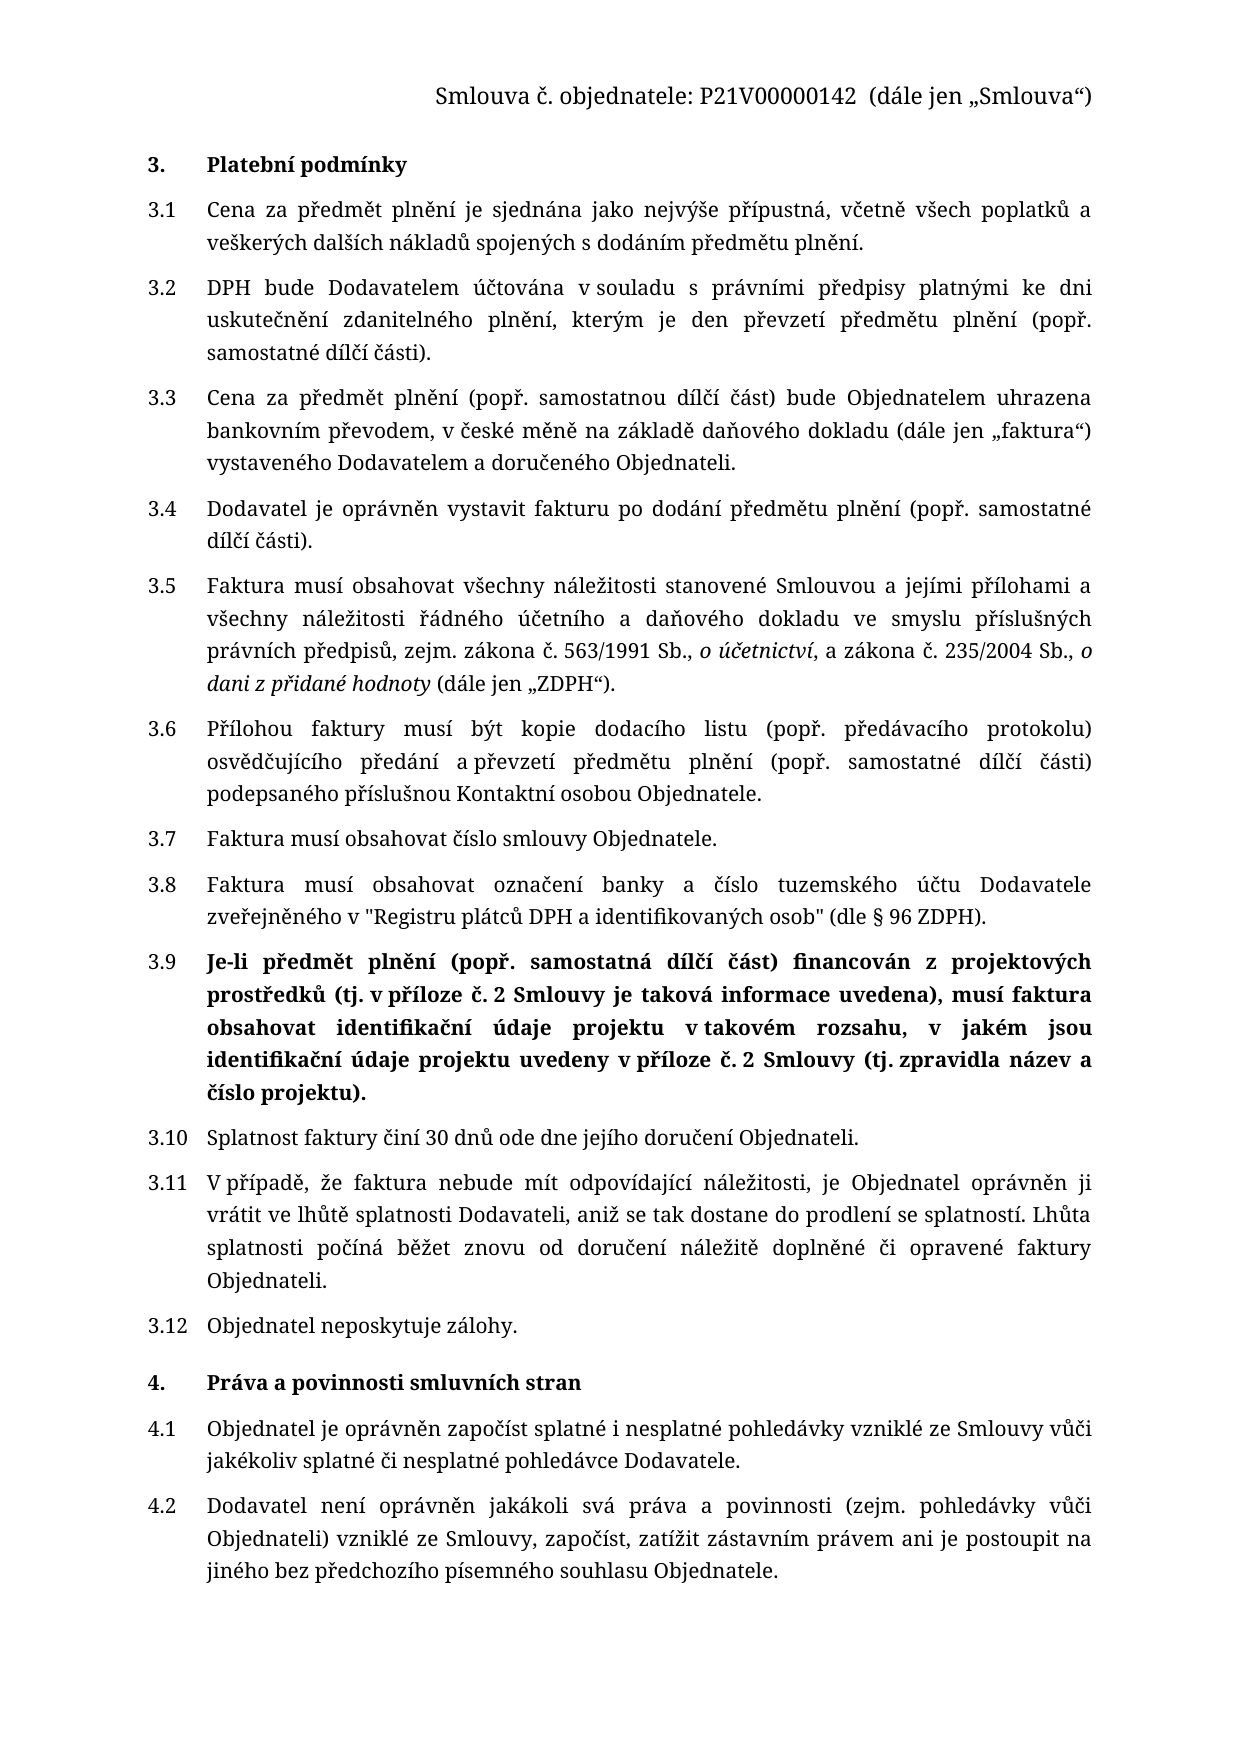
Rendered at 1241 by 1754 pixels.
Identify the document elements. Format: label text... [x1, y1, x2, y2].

list Práva a povinnosti smluvních stran [148, 1368, 1093, 1397]
list Přílohou faktury musí být kopie dodacího listu (popř. předávacího protokolu) osvědčujícího předání a převzetí předmětu plnění (popř. samostatné dílčí části) podepsaného příslušnou Kontaktní osobou Objednatele. [148, 714, 1093, 808]
list V případě, že faktura nebude mít odpovídající náležitosti, je Objednatel oprávněn ji vrátit ve lhůtě splatnosti Dodavateli, aniž se tak dostane do prodlení se splatností. Lhůta splatnosti počíná běžet znovu od doručení náležitě doplněné či opravené faktury Objednateli. [148, 1168, 1093, 1294]
list Cena za předmět plnění (popř. samostatnou dílčí část) bude Objednatelem uhrazena bankovním převodem, v české měně na základě daňového dokladu (dále jen „faktura“) vystaveného Dodavatelem a doručeného Objednateli. [148, 383, 1093, 477]
list Faktura musí obsahovat všechny náležitosti stanovené Smlouvou a jejími přílohami a všechny náležitosti řádného účetního a daňového dokladu ve smyslu příslušných právních předpisů, zejm. zákona č. 563/1991 Sb., o účetnictví, a zákona č. 235/2004 Sb., o dani z přidané hodnoty (dále jen „ZDPH“). [148, 571, 1093, 698]
list Dodavatel je oprávněn vystavit fakturu po dodání předmětu plnění (popř. samostatné dílčí části). [148, 494, 1093, 555]
list Je-li předmět plnění (popř. samostatná dílčí část) financován z projektových prostředků (tj. v příloze č. 2 Smlouvy je taková informace uvedena), musí faktura obsahovat identifikační údaje projektu v takovém rozsahu, v jakém jsou identifikační údaje projektu uvedeny v příloze č. 2 Smlouvy (tj. zpravidla název a číslo projektu). [148, 947, 1093, 1106]
list Faktura musí obsahovat číslo smlouvy Objednatele. [148, 824, 1093, 853]
list Splatnost faktury činí 30 dnů ode dne jejího doručení Objednateli. [148, 1123, 1093, 1151]
list DPH bude Dodavatelem účtována v souladu s právními předpisy platnými ke dni uskutečnění zdanitelného plnění, kterým je den převzetí předmětu plnění (popř. samostatné dílčí části). [148, 273, 1093, 367]
list Cena za předmět plnění je sjednána jako nejvýše přípustná, včetně všech poplatků a veškerých dalších nákladů spojených s dodáním předmětu plnění. [148, 195, 1093, 256]
list Objednatel je oprávněn započíst splatné i nesplatné pohledávky vzniklé ze Smlouvy vůči jakékoliv splatné či nesplatné pohledávce Dodavatele. [148, 1414, 1093, 1475]
list Dodavatel není oprávněn jakákoli svá práva a povinnosti (zejm. pohledávky vůči Objednateli) vzniklé ze Smlouvy, započíst, zatížit zástavním právem ani je postoupit na jiného bez předchozího písemného souhlasu Objednatele. [148, 1491, 1093, 1585]
list Objednatel neposkytuje zálohy. [148, 1311, 1093, 1339]
list Faktura musí obsahovat označení banky a číslo tuzemského účtu Dodavatele zveřejněného v "Registru plátců DPH a identifikovaných osob" (dle § 96 ZDPH). [148, 870, 1093, 931]
list Platební podmínky [148, 150, 1093, 179]
